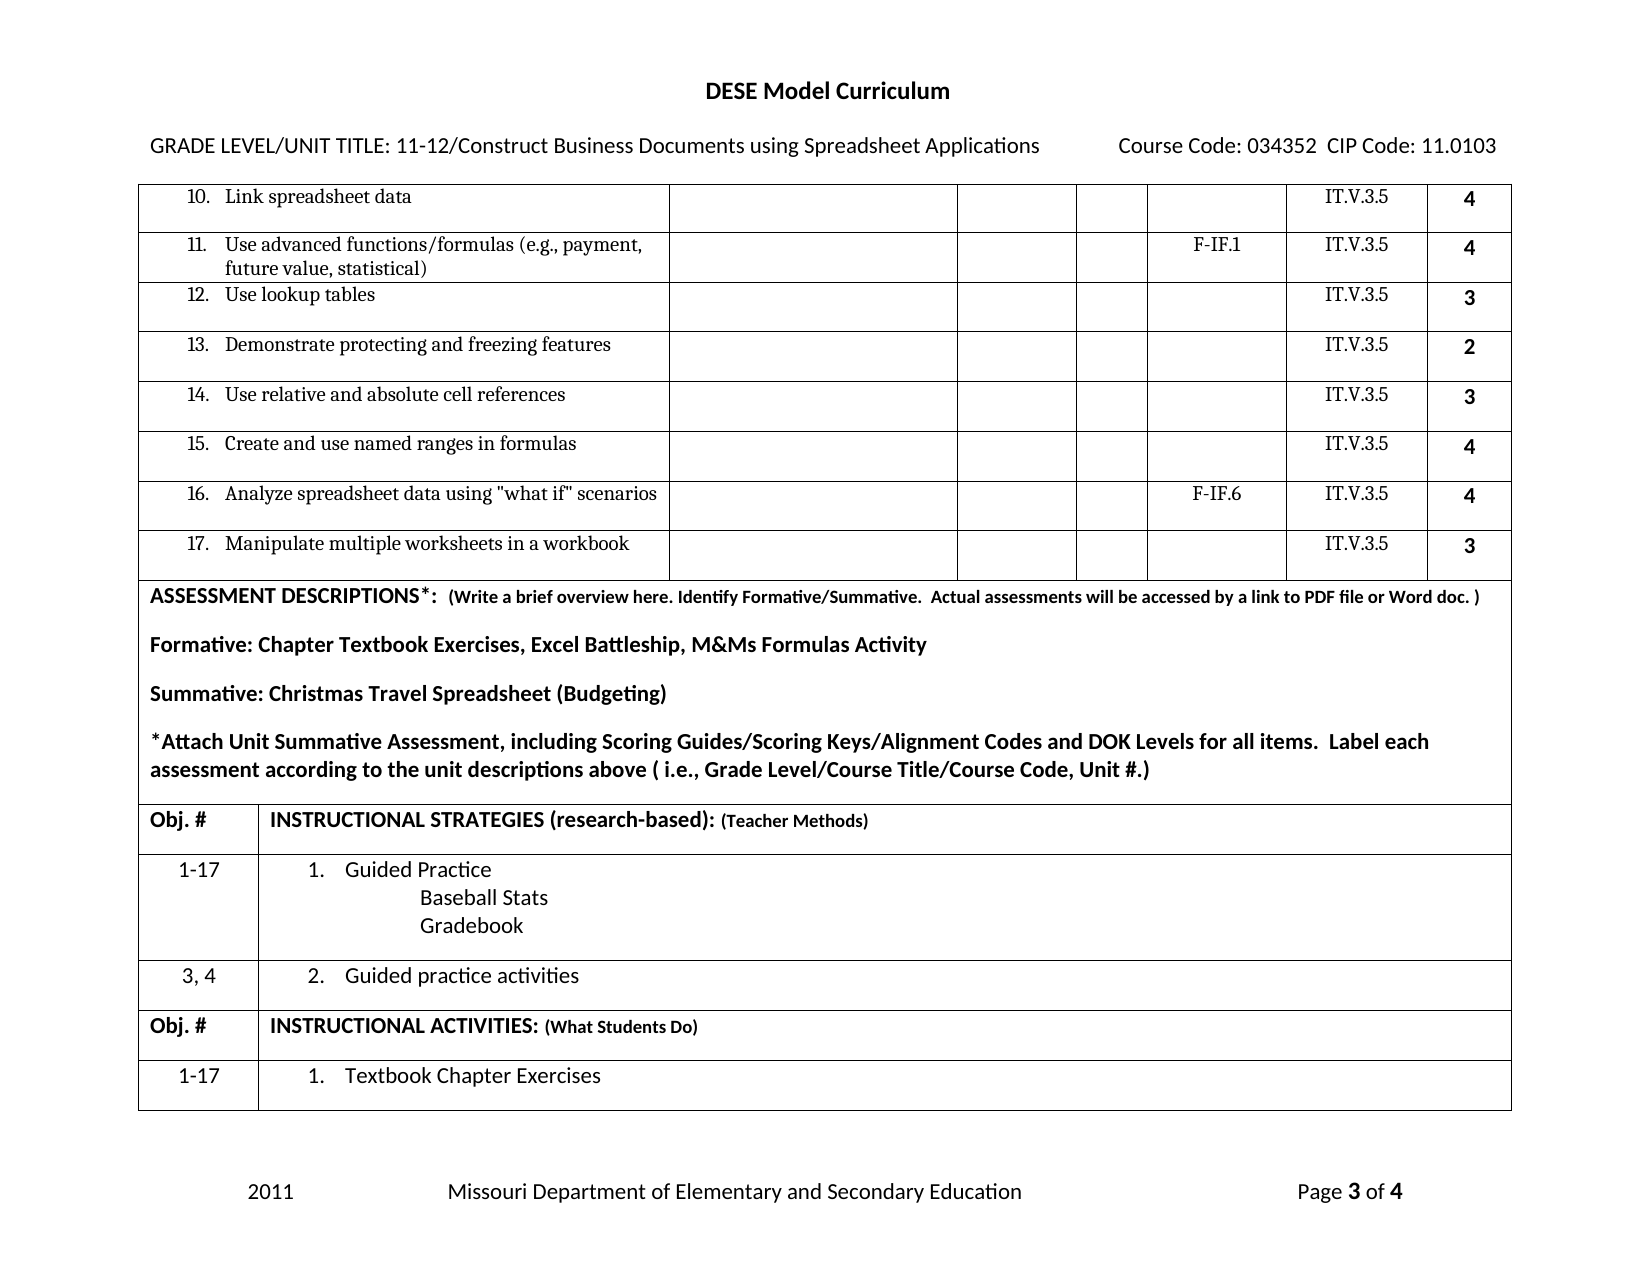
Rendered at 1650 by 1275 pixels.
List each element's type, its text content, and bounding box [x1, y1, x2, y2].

table_cell 3 [1428, 283, 1511, 331]
table_cell [958, 233, 1076, 282]
table_cell IT.V.3.5 [1287, 482, 1427, 530]
table_cell Manipulate multiple worksheets in a workbook [139, 531, 669, 580]
table_cell Obj. # [139, 805, 258, 854]
table_cell Link spreadsheet data [139, 185, 669, 232]
table_cell INSTRUCTIONAL STRATEGIES (research-based): (Teacher Methods) [259, 805, 1511, 854]
table_cell [1077, 482, 1147, 530]
table_cell 3, 4 [139, 961, 258, 1010]
table_cell INSTRUCTIONAL ACTIVITIES: (What Students Do) [259, 1011, 1511, 1060]
table_cell 2 [1428, 332, 1511, 381]
table_cell IT.V.3.5 [1287, 185, 1427, 232]
table_cell [1077, 185, 1147, 232]
table_cell [1148, 531, 1286, 580]
table_cell [670, 382, 957, 431]
table_cell IT.V.3.5 [1287, 432, 1427, 481]
table_cell F-IF.6 [1148, 482, 1286, 530]
table_cell Textbook Chapter Exercises [259, 1061, 1511, 1110]
table_cell [1077, 332, 1147, 381]
table_cell Create and use named ranges in formulas [139, 432, 669, 481]
table_cell Guided practice activities [259, 961, 1511, 1010]
table_cell Use advanced functions/formulas (e.g., payment, future value, statistical) [139, 233, 669, 282]
table_cell [670, 531, 957, 580]
table_cell [1077, 382, 1147, 431]
table_cell [670, 482, 957, 530]
table_cell Obj. # [139, 1011, 258, 1060]
table_cell [958, 432, 1076, 481]
table_cell Demonstrate protecting and freezing features [139, 332, 669, 381]
table_cell [1148, 382, 1286, 431]
table_cell 4 [1428, 432, 1511, 481]
table_cell IT.V.3.5 [1287, 332, 1427, 381]
table_cell [958, 531, 1076, 580]
table_cell [670, 283, 957, 331]
table_cell [1148, 283, 1286, 331]
table_cell [958, 382, 1076, 431]
table_cell [1077, 233, 1147, 282]
table_cell 1-17 [139, 1061, 258, 1110]
table_cell [670, 332, 957, 381]
table_cell [958, 283, 1076, 331]
table_cell [1077, 283, 1147, 331]
table_cell Guided Practice Baseball Stats Gradebook [259, 855, 1511, 960]
table_cell [670, 233, 957, 282]
table_cell [958, 332, 1076, 381]
table_cell Analyze spreadsheet data using "what if" scenarios [139, 482, 669, 530]
table_cell IT.V.3.5 [1287, 531, 1427, 580]
table_cell [1077, 531, 1147, 580]
table_cell F-IF.1 [1148, 233, 1286, 282]
table_cell [1148, 185, 1286, 232]
table_cell 4 [1428, 482, 1511, 530]
table_cell [1148, 332, 1286, 381]
table_cell Use relative and absolute cell references [139, 382, 669, 431]
table_cell IT.V.3.5 [1287, 382, 1427, 431]
table_cell 3 [1428, 531, 1511, 580]
table_cell IT.V.3.5 [1287, 283, 1427, 331]
table_cell 4 [1428, 185, 1511, 232]
table_cell 1-17 [139, 855, 258, 960]
table_cell ASSESSMENT DESCRIPTIONS*: (Write a brief overview here. Identify Formative/Summative. Actual assessments will be accessed by a link to PDF file or Word doc. ) Formative: Chapter Textbook Exercises, Excel Battleship, M&Ms Formulas Activity Summative: Christmas Travel Spreadsheet (Budgeting) *Attach Unit Summative Assessment, including Scoring Guides/Scoring Keys/Alignment Codes and DOK Levels for all items. Label each assessment according to the unit descriptions above ( i.e., Grade Level/Course Title/Course Code, Unit #.) [139, 581, 1511, 804]
table_cell [1148, 432, 1286, 481]
table_cell [670, 432, 957, 481]
table_cell [1077, 432, 1147, 481]
table_cell Use lookup tables [139, 283, 669, 331]
table_cell [670, 185, 957, 232]
table_cell IT.V.3.5 [1287, 233, 1427, 282]
table_cell 3 [1428, 382, 1511, 431]
table_cell [958, 482, 1076, 530]
table_cell 4 [1428, 233, 1511, 282]
table_cell [958, 185, 1076, 232]
